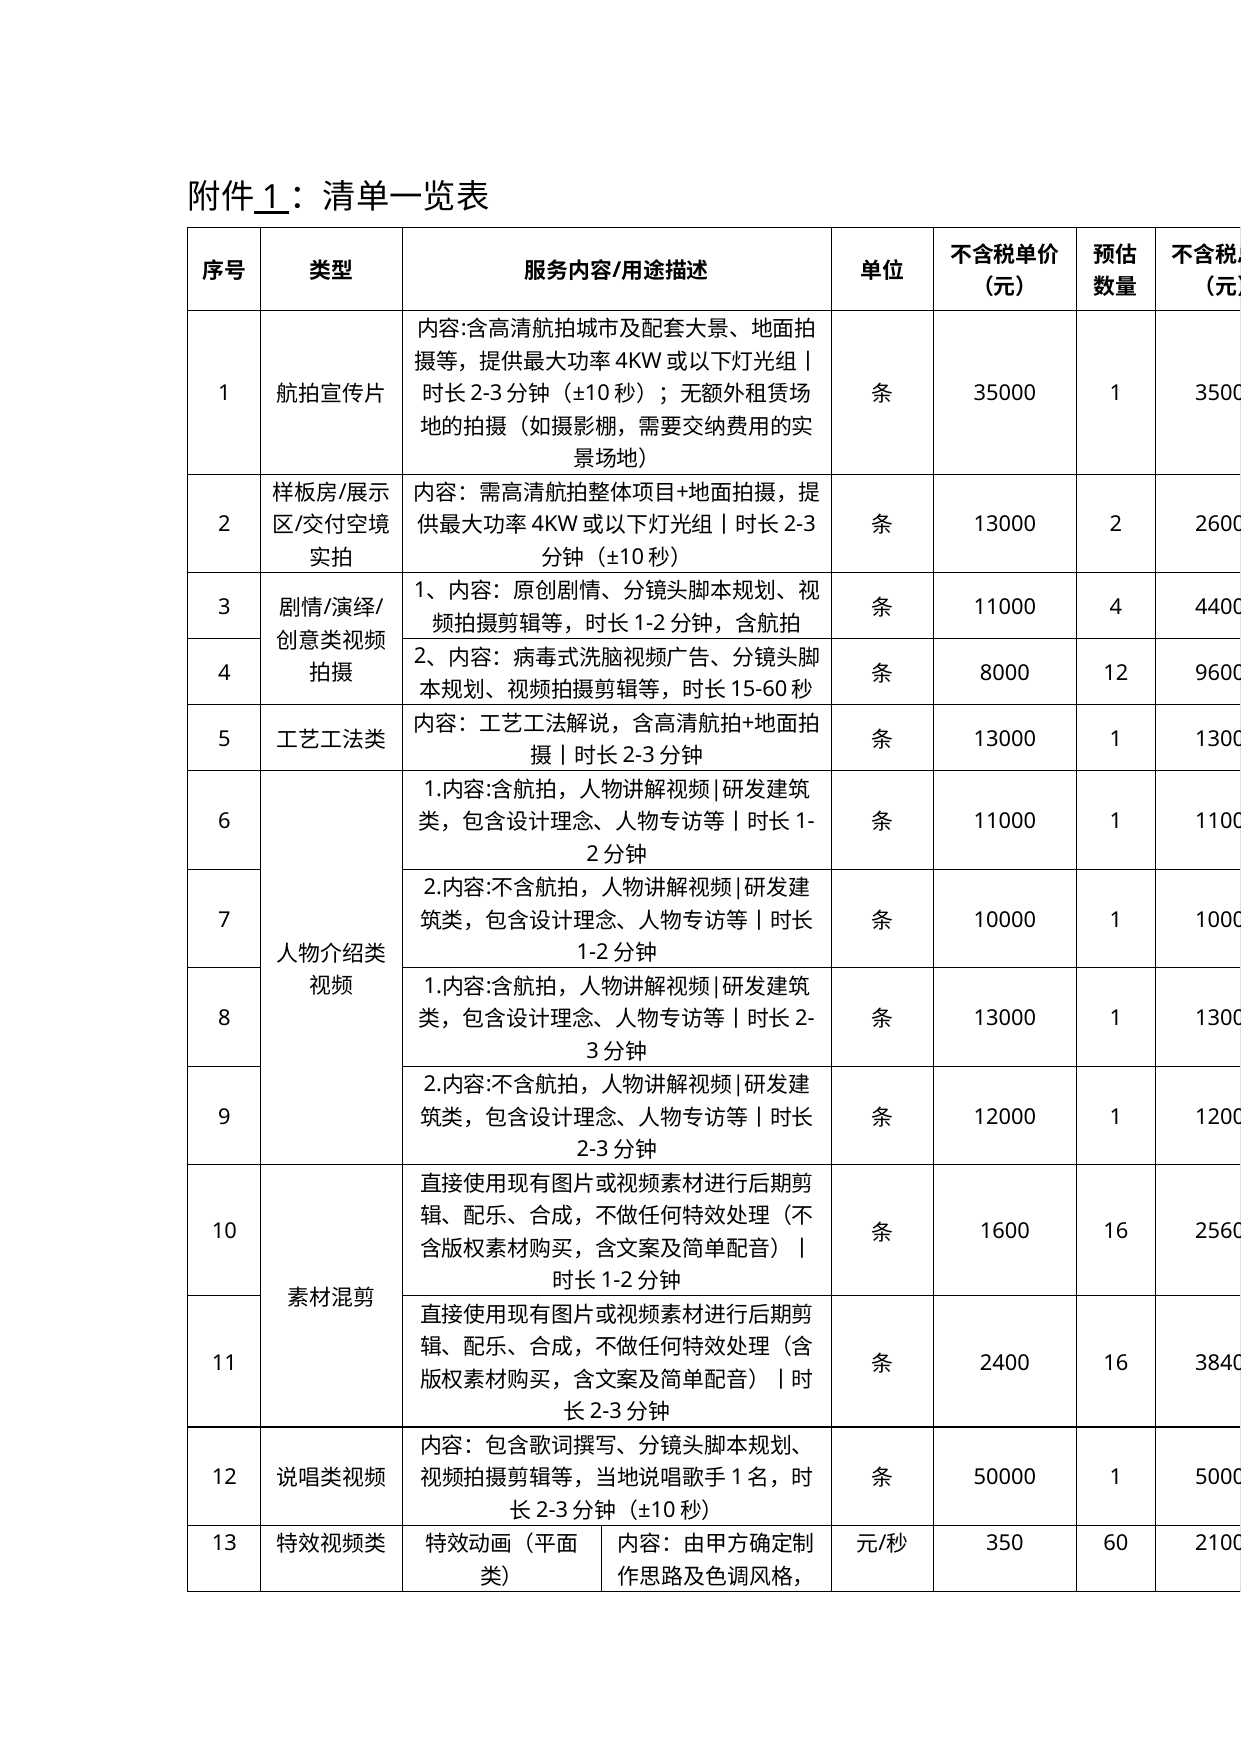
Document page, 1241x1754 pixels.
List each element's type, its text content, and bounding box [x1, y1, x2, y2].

table_cell 25600 [1156, 1165, 1240, 1295]
table_cell 35000 [934, 311, 1076, 473]
table_cell 60 [1077, 1526, 1155, 1591]
table_cell 1、内容：原创剧情、分镜头脚本规划、视频拍摄剪辑等，时长1-2分钟，含航拍 [403, 573, 831, 638]
table_cell 35000 [1156, 311, 1240, 473]
table_cell 6 [188, 771, 260, 869]
table_cell 人物介绍类视频 [261, 771, 402, 1164]
table_cell 条 [832, 968, 933, 1066]
table_cell 4 [188, 639, 260, 704]
table_cell 7 [188, 870, 260, 967]
table_cell 条 [832, 311, 933, 473]
table_cell 条 [832, 639, 933, 704]
table_cell 10000 [934, 870, 1076, 967]
table_cell 说唱类视频 [261, 1428, 402, 1525]
table_cell 1 [1077, 311, 1155, 473]
table_cell 12 [1077, 639, 1155, 704]
table_cell 条 [832, 573, 933, 638]
table_cell 38400 [1156, 1296, 1240, 1426]
table_cell 内容：需高清航拍整体项目+地面拍摄，提供最大功率4KW或以下灯光组丨时长2-3分钟（±10秒） [403, 475, 831, 572]
table_cell 2 [1077, 475, 1155, 572]
table_cell 1.内容:含航拍，人物讲解视频|研发建筑类，包含设计理念、人物专访等丨时长1-2分钟 [403, 771, 831, 869]
table_cell 元/秒 [832, 1526, 933, 1591]
table_cell 内容：包含歌词撰写、分镜头脚本规划、视频拍摄剪辑等，当地说唱歌手1名，时长2-3分钟（±10秒） [403, 1428, 831, 1525]
table_cell 剧情/演绎/创意类视频拍摄 [261, 573, 402, 704]
table_cell 条 [832, 870, 933, 967]
table_header 预估数量 [1077, 228, 1155, 310]
table_cell 直接使用现有图片或视频素材进行后期剪辑、配乐、合成，不做任何特效处理（不含版权素材购买，含文案及简单配音）丨时长1-2分钟 [403, 1165, 831, 1295]
table_cell 条 [832, 475, 933, 572]
table_cell 5 [188, 705, 260, 770]
table_cell 条 [832, 771, 933, 869]
table_cell 13000 [934, 475, 1076, 572]
table_header 单位 [832, 228, 933, 310]
text 附件 1 ：清单一览表 [187, 162, 1053, 227]
table_header 不含税总价（元） [1156, 228, 1240, 310]
table_header 类型 [261, 228, 402, 310]
table_cell 样板房/展示区/交付空境实拍 [261, 475, 402, 572]
table_cell 11000 [934, 771, 1076, 869]
table_cell 内容:含高清航拍城市及配套大景、地面拍摄等，提供最大功率4KW或以下灯光组丨时长2-3分钟（±10秒）；无额外租赁场地的拍摄（如摄影棚，需要交纳费用的实景场地） [403, 311, 831, 473]
table_cell 条 [832, 1296, 933, 1426]
table_cell 13000 [934, 968, 1076, 1066]
table_cell 内容：工艺工法解说，含高清航拍+地面拍摄丨时长2-3分钟 [403, 705, 831, 770]
table_cell 特效动画（平面类） [403, 1526, 601, 1591]
table_cell 直接使用现有图片或视频素材进行后期剪辑、配乐、合成，不做任何特效处理（含版权素材购买，含文案及简单配音）丨时长2-3分钟 [403, 1296, 831, 1426]
table_cell 条 [832, 705, 933, 770]
table_cell 1 [1077, 705, 1155, 770]
table_cell 13 [188, 1526, 260, 1591]
table_cell 10000 [1156, 870, 1240, 967]
table_cell 16 [1077, 1165, 1155, 1295]
table_cell 11000 [1156, 771, 1240, 869]
table_cell 350 [934, 1526, 1076, 1591]
table_cell 1 [1077, 968, 1155, 1066]
table_cell 50000 [934, 1428, 1076, 1525]
table_cell 13000 [934, 705, 1076, 770]
table_cell 50000 [1156, 1428, 1240, 1525]
table_header 服务内容/用途描述 [403, 228, 831, 310]
table_cell 16 [1077, 1296, 1155, 1426]
table_cell 12 [188, 1428, 260, 1525]
table_cell 特效视频类 [261, 1526, 402, 1591]
table_cell 2400 [934, 1296, 1076, 1426]
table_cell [602, 1526, 831, 1591]
table_cell 航拍宣传片 [261, 311, 402, 473]
table_cell 2 [188, 475, 260, 572]
table_cell 2.内容:不含航拍，人物讲解视频|研发建筑类，包含设计理念、人物专访等丨时长2-3分钟 [403, 1067, 831, 1164]
table_cell 素材混剪 [261, 1165, 402, 1426]
table_cell 11000 [934, 573, 1076, 638]
table_cell 1 [1077, 870, 1155, 967]
table_cell 2.内容:不含航拍，人物讲解视频|研发建筑类，包含设计理念、人物专访等丨时长1-2分钟 [403, 870, 831, 967]
table_cell 4 [1077, 573, 1155, 638]
table_cell 13000 [1156, 968, 1240, 1066]
table_cell 条 [832, 1067, 933, 1164]
table_cell 96000 [1156, 639, 1240, 704]
table_cell 1 [1077, 1067, 1155, 1164]
table_cell 12000 [934, 1067, 1076, 1164]
table_cell 3 [188, 573, 260, 638]
table_cell 1 [1077, 1428, 1155, 1525]
table_cell 11 [188, 1296, 260, 1426]
table_cell 8000 [934, 639, 1076, 704]
table_header 不含税单价（元） [934, 228, 1076, 310]
table_cell 10 [188, 1165, 260, 1295]
table_cell 13000 [1156, 705, 1240, 770]
table_cell 1.内容:含航拍，人物讲解视频|研发建筑类，包含设计理念、人物专访等丨时长2-3分钟 [403, 968, 831, 1066]
table_cell 44000 [1156, 573, 1240, 638]
table_cell 21000 [1156, 1526, 1240, 1591]
table_cell 1 [1077, 771, 1155, 869]
table_cell 条 [832, 1165, 933, 1295]
table_cell 1600 [934, 1165, 1076, 1295]
table_cell 9 [188, 1067, 260, 1164]
table_cell 1 [188, 311, 260, 473]
table_cell 8 [188, 968, 260, 1066]
table_cell 12000 [1156, 1067, 1240, 1164]
table_cell 工艺工法类 [261, 705, 402, 770]
table_cell 条 [832, 1428, 933, 1525]
table_cell 2、内容：病毒式洗脑视频广告、分镜头脚本规划、视频拍摄剪辑等，时长15-60秒 [403, 639, 831, 704]
table_cell 26000 [1156, 475, 1240, 572]
table_header 序号 [188, 228, 260, 310]
